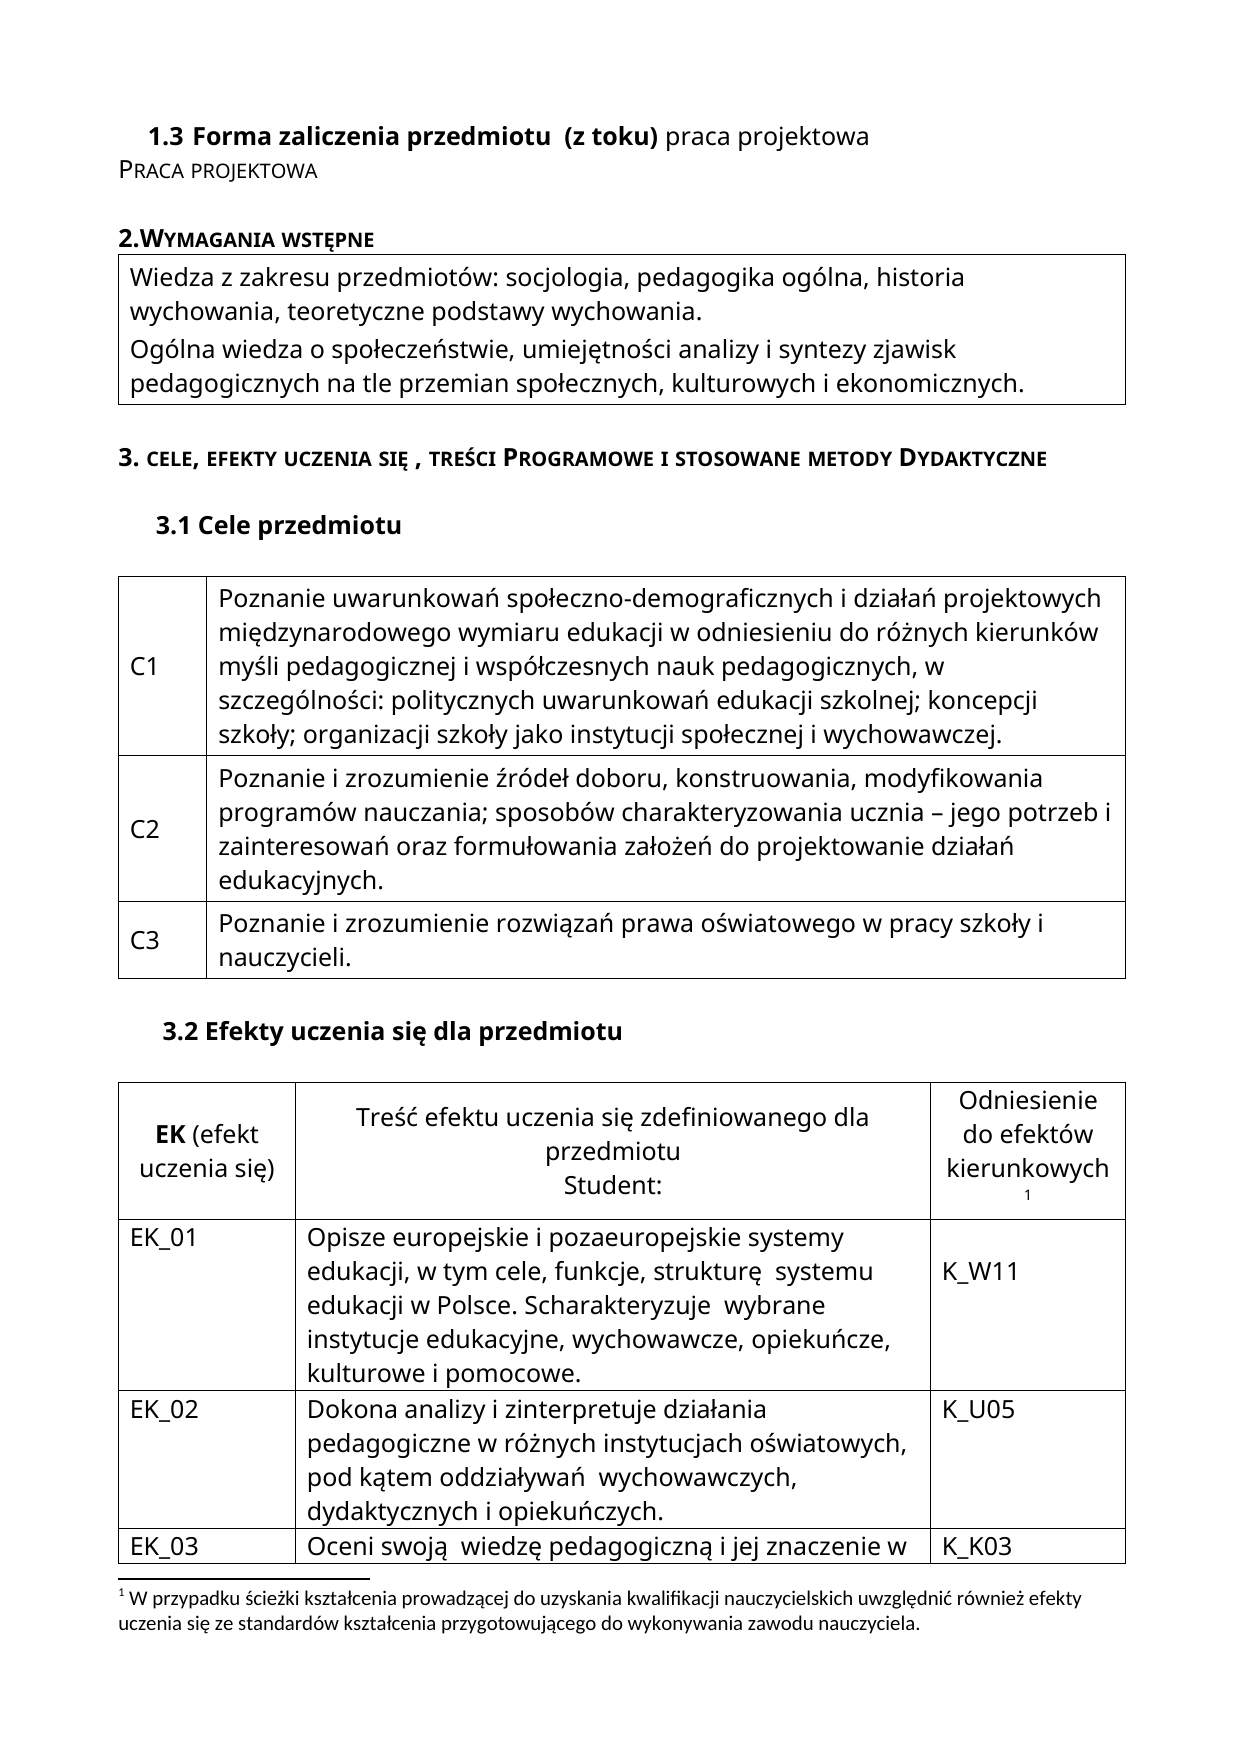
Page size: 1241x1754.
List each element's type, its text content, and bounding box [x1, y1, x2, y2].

text 1.3 Forma zaliczenia przedmiotu (z toku) praca projektowa [148, 118, 1122, 152]
table_cell C3 [119, 902, 206, 978]
table_header C1 [119, 577, 206, 755]
text 3.2 Efekty uczenia się dla przedmiotu [162, 1013, 1122, 1047]
text Praca projektowa [118, 152, 1122, 186]
table_cell C2 [119, 756, 206, 901]
table_header Wiedza z zakresu przedmiotów: socjologia, pedagogika ogólna, historia wychowania, teoretyczne podstawy wychowania. Ogólna wiedza o społeczeństwie, umiejętności analizy i syntezy zjawisk pedagogicznych na tle przemian społecznych, kulturowych i ekonomicznych. [119, 255, 1125, 404]
table_cell EK_03 [119, 1529, 295, 1563]
text 2.Wymagania wstępne [118, 220, 1122, 254]
table_cell Dokona analizy i zinterpretuje działania pedagogiczne w różnych instytucjach oświatowych, pod kątem oddziaływań wychowawczych, dydaktycznych i opiekuńczych. [296, 1391, 930, 1527]
table_header Treść efektu uczenia się zdefiniowanego dla przedmiotu Student: [296, 1083, 930, 1219]
table_header EK (efekt uczenia się) [119, 1083, 295, 1219]
table_cell K_U05 [931, 1391, 1125, 1527]
table_cell Poznanie i zrozumienie źródeł doboru, konstruowania, modyfikowania programów nauczania; sposobów charakteryzowania ucznia – jego potrzeb i zainteresowań oraz formułowania założeń do projektowanie działań edukacyjnych. [207, 756, 1125, 901]
table_cell K_K03 [931, 1529, 1125, 1563]
text 3.1 Cele przedmiotu [156, 507, 1122, 541]
table_cell K_W11 [931, 1220, 1125, 1390]
table_cell Poznanie i zrozumienie rozwiązań prawa oświatowego w pracy szkoły i nauczycieli. [207, 902, 1125, 978]
table_cell EK_02 [119, 1391, 295, 1527]
table_cell Opisze europejskie i pozaeuropejskie systemy edukacji, w tym cele, funkcje, strukturę systemu edukacji w Polsce. Scharakteryzuje wybrane instytucje edukacyjne, wychowawcze, opiekuńcze, kulturowe i pomocowe. [296, 1220, 930, 1390]
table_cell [296, 1529, 930, 1563]
text 3. cele, efekty uczenia się , treści Programowe i stosowane metody Dydaktyczne [118, 439, 1122, 473]
table_header Odniesienie do efektów kierunkowych [931, 1083, 1125, 1219]
table_cell EK_01 [119, 1220, 295, 1390]
table_header Poznanie uwarunkowań społeczno-demograficznych i działań projektowych międzynarodowego wymiaru edukacji w odniesieniu do różnych kierunków myśli pedagogicznej i współczesnych nauk pedagogicznych, w szczególności: politycznych uwarunkowań edukacji szkolnej; koncepcji szkoły; organizacji szkoły jako instytucji społecznej i wychowawczej. [207, 577, 1125, 755]
